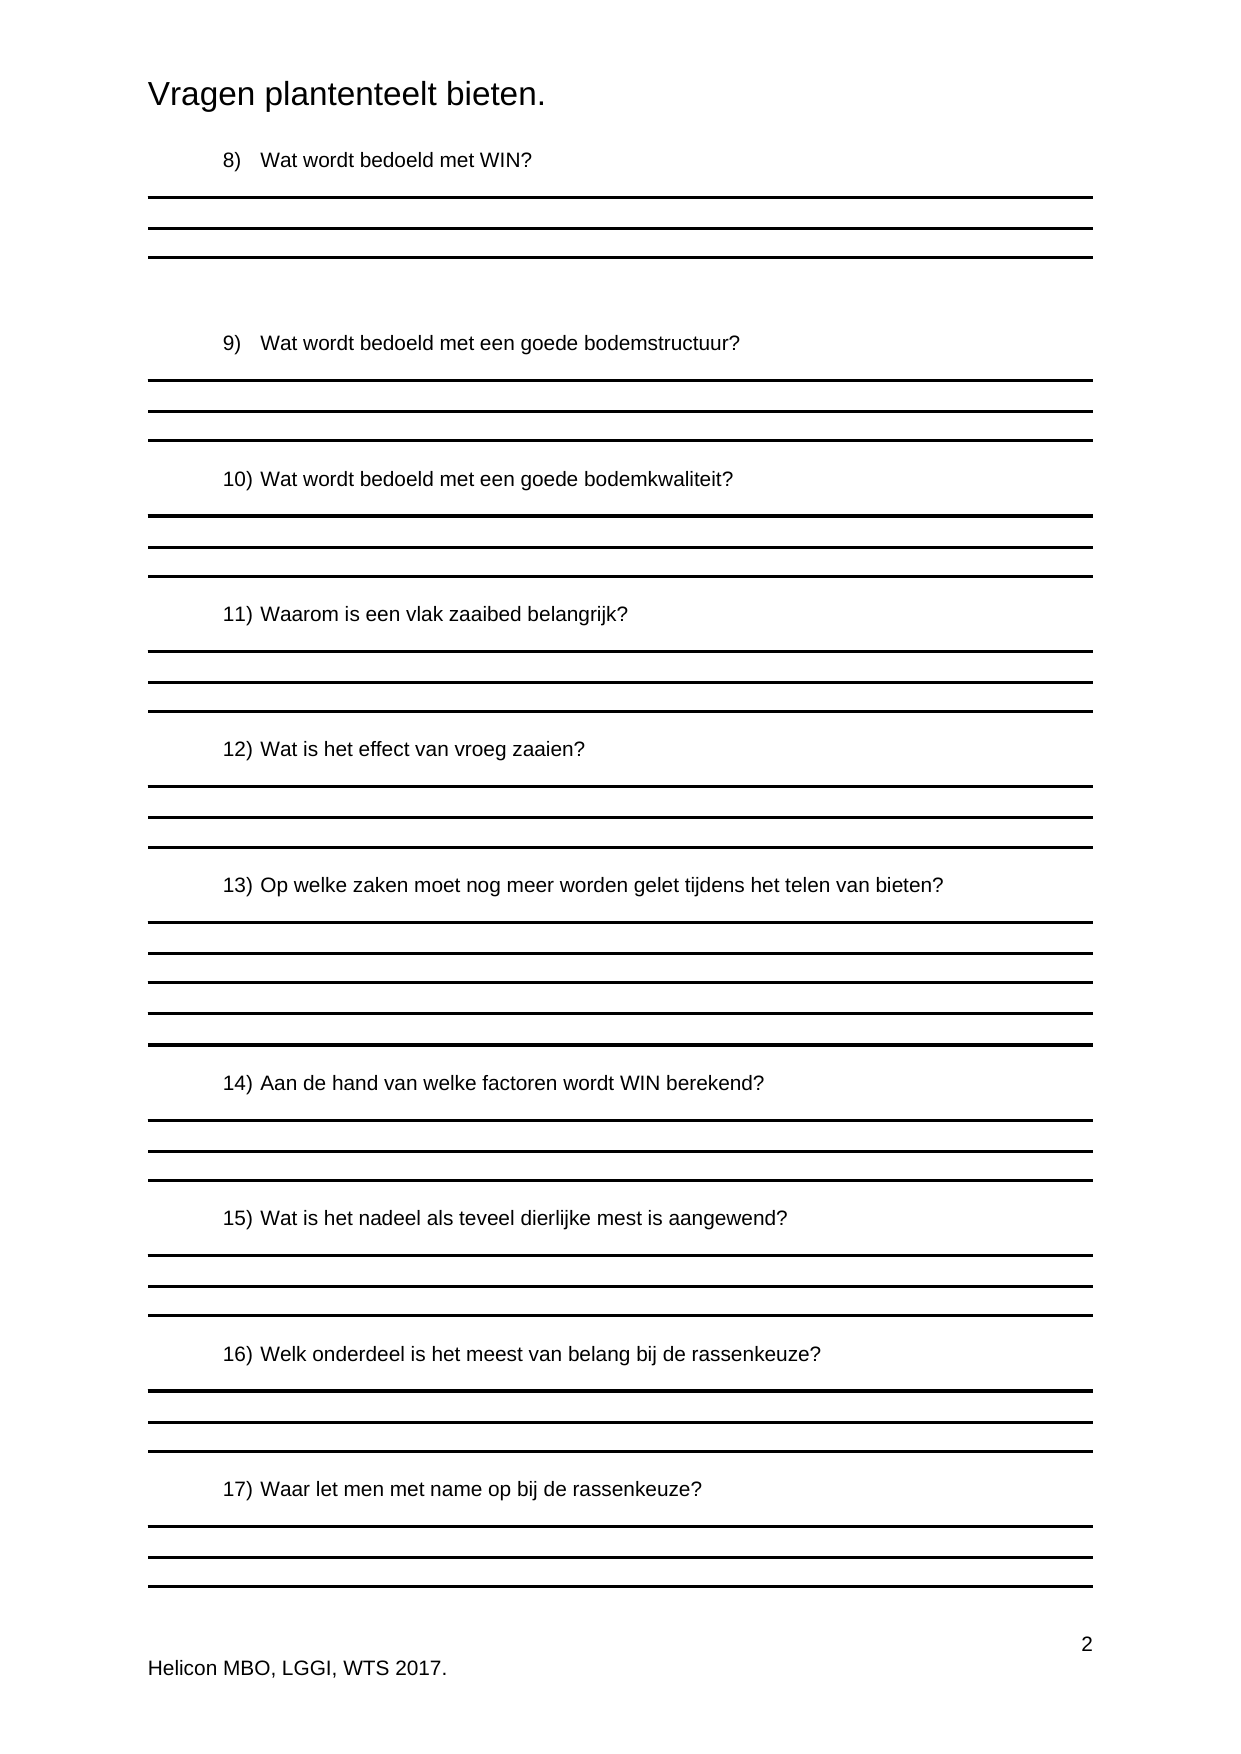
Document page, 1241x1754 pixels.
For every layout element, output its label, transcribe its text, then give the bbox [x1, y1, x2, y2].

list Wat is het effect van vroeg zaaien? [223, 737, 1093, 761]
list Op welke zaken moet nog meer worden gelet tijdens het telen van bieten? [223, 873, 1093, 897]
list Wat wordt bedoeld met WIN? [223, 148, 1093, 172]
list Wat wordt bedoeld met een goede bodemstructuur? [223, 331, 1093, 355]
list Wat is het nadeel als teveel dierlijke mest is aangewend? [223, 1206, 1093, 1230]
list Waar let men met name op bij de rassenkeuze? [223, 1477, 1093, 1501]
list Aan de hand van welke factoren wordt WIN berekend? [223, 1071, 1093, 1094]
list Waarom is een vlak zaaibed belangrijk? [223, 602, 1093, 626]
list Wat wordt bedoeld met een goede bodemkwaliteit? [223, 466, 1093, 490]
list Welk onderdeel is het meest van belang bij de rassenkeuze? [223, 1341, 1093, 1365]
